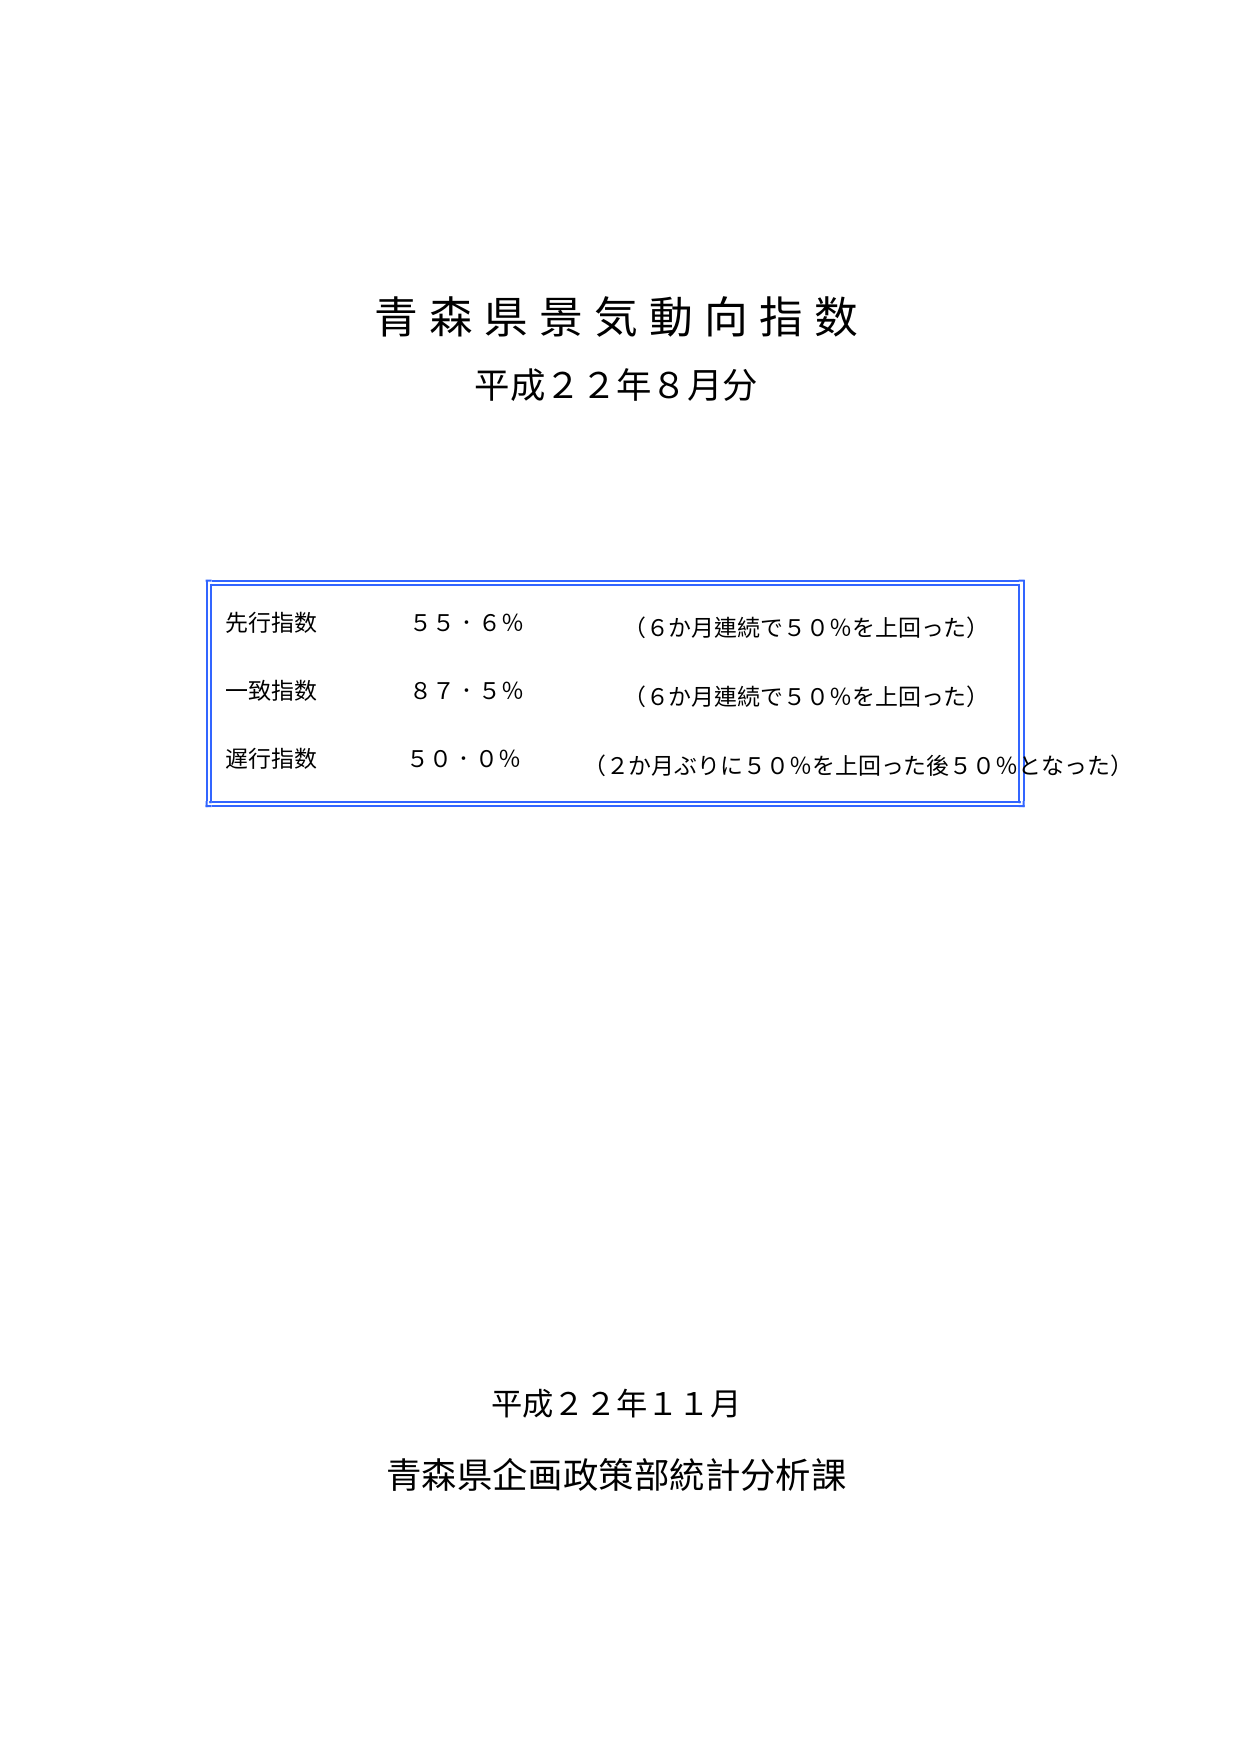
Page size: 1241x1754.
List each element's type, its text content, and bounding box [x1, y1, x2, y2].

text 青森県企画政策部統計分析課 [123, 1450, 1109, 1498]
text 平成２２年８月分 [123, 360, 1109, 408]
text 平成２２年１１月 [123, 1382, 1109, 1425]
text 青 森 県 景 気 動 向 指 数 [123, 286, 1109, 346]
